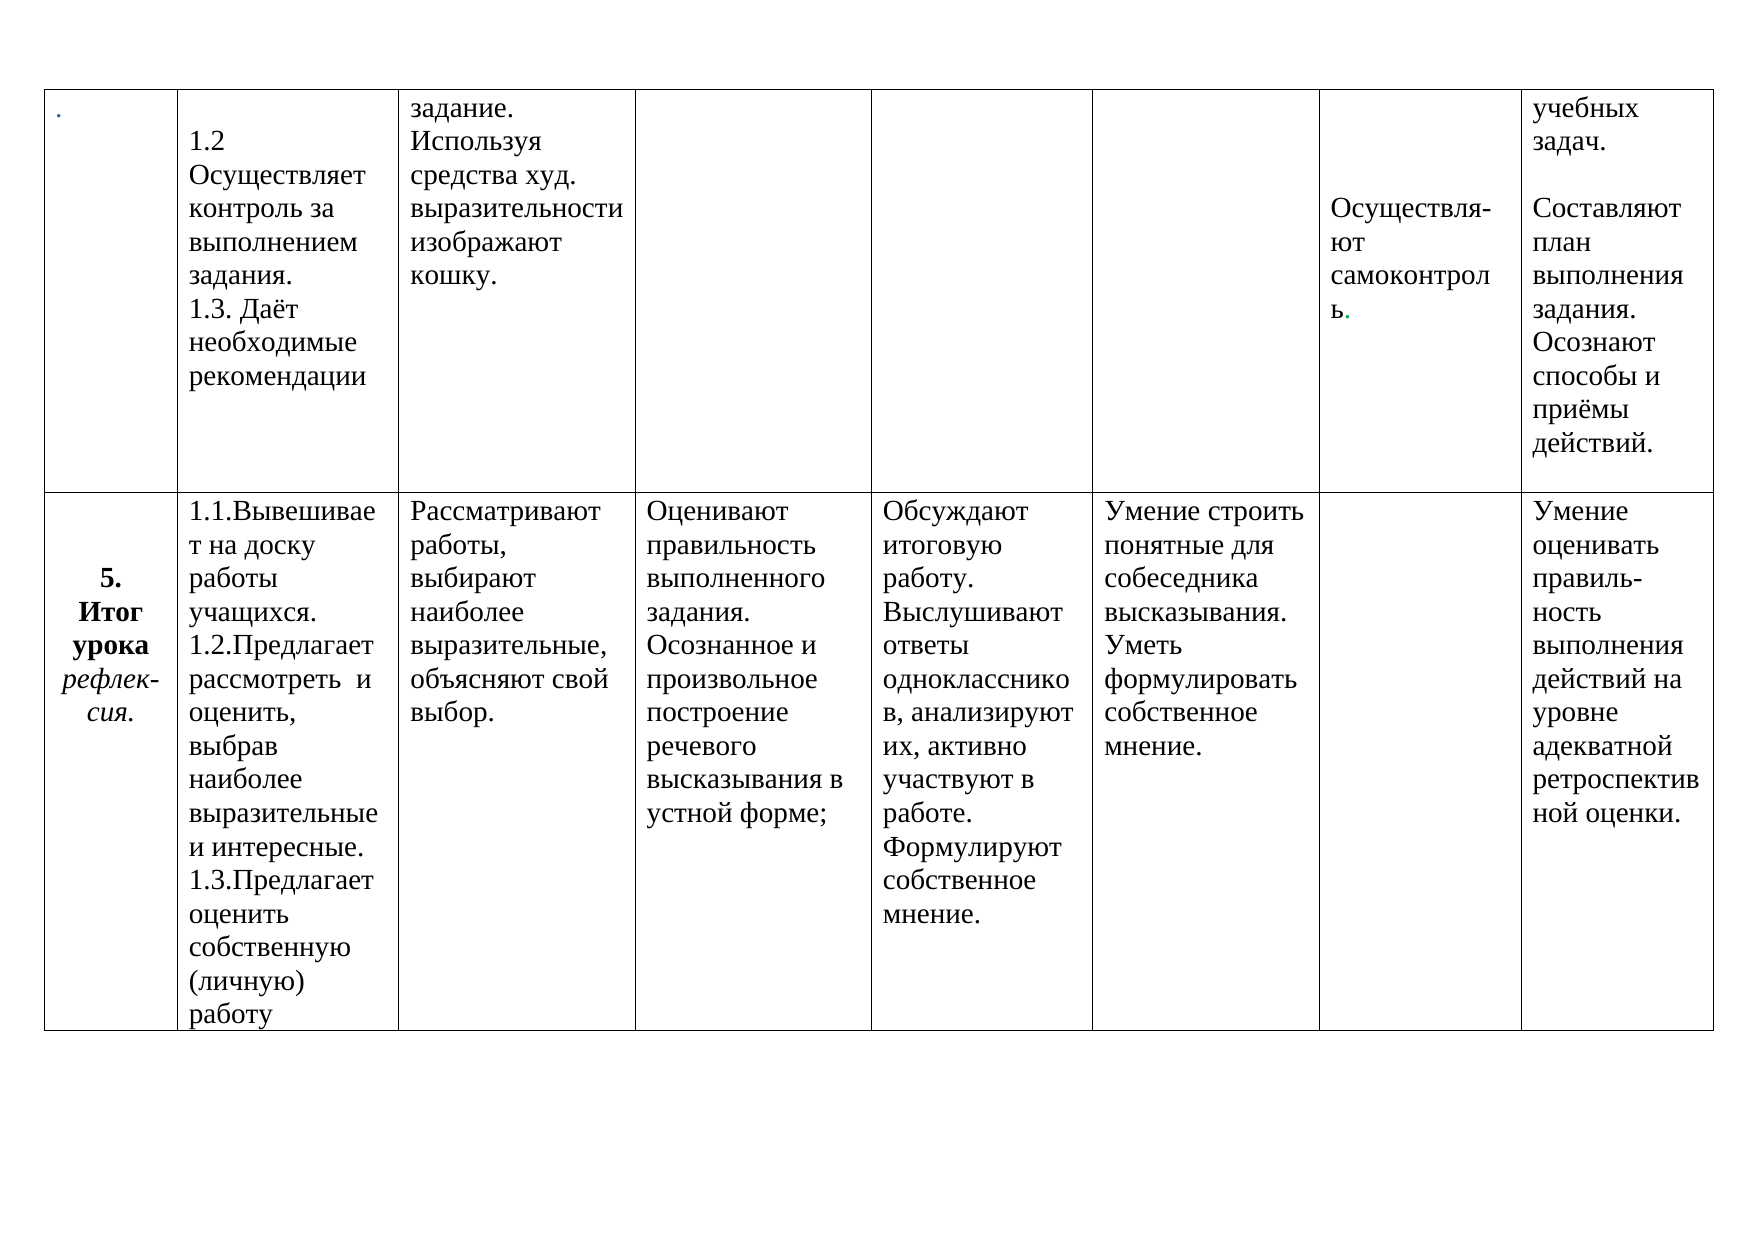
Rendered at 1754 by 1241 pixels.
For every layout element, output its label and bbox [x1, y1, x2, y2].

table_cell [399, 493, 635, 1030]
table_cell [1320, 493, 1521, 1030]
table_cell [178, 90, 398, 492]
table_cell [1093, 493, 1319, 1030]
table_cell [178, 493, 398, 1030]
table_cell [1093, 90, 1319, 492]
table_cell [45, 90, 177, 492]
table_cell [45, 493, 177, 1030]
table_cell [1522, 90, 1713, 492]
table_cell [636, 493, 871, 1030]
table_cell [636, 90, 871, 492]
table_cell [1320, 90, 1521, 492]
table_cell [399, 90, 635, 492]
table_cell [872, 493, 1092, 1030]
table_cell [872, 90, 1092, 492]
table_cell [1522, 493, 1713, 1030]
